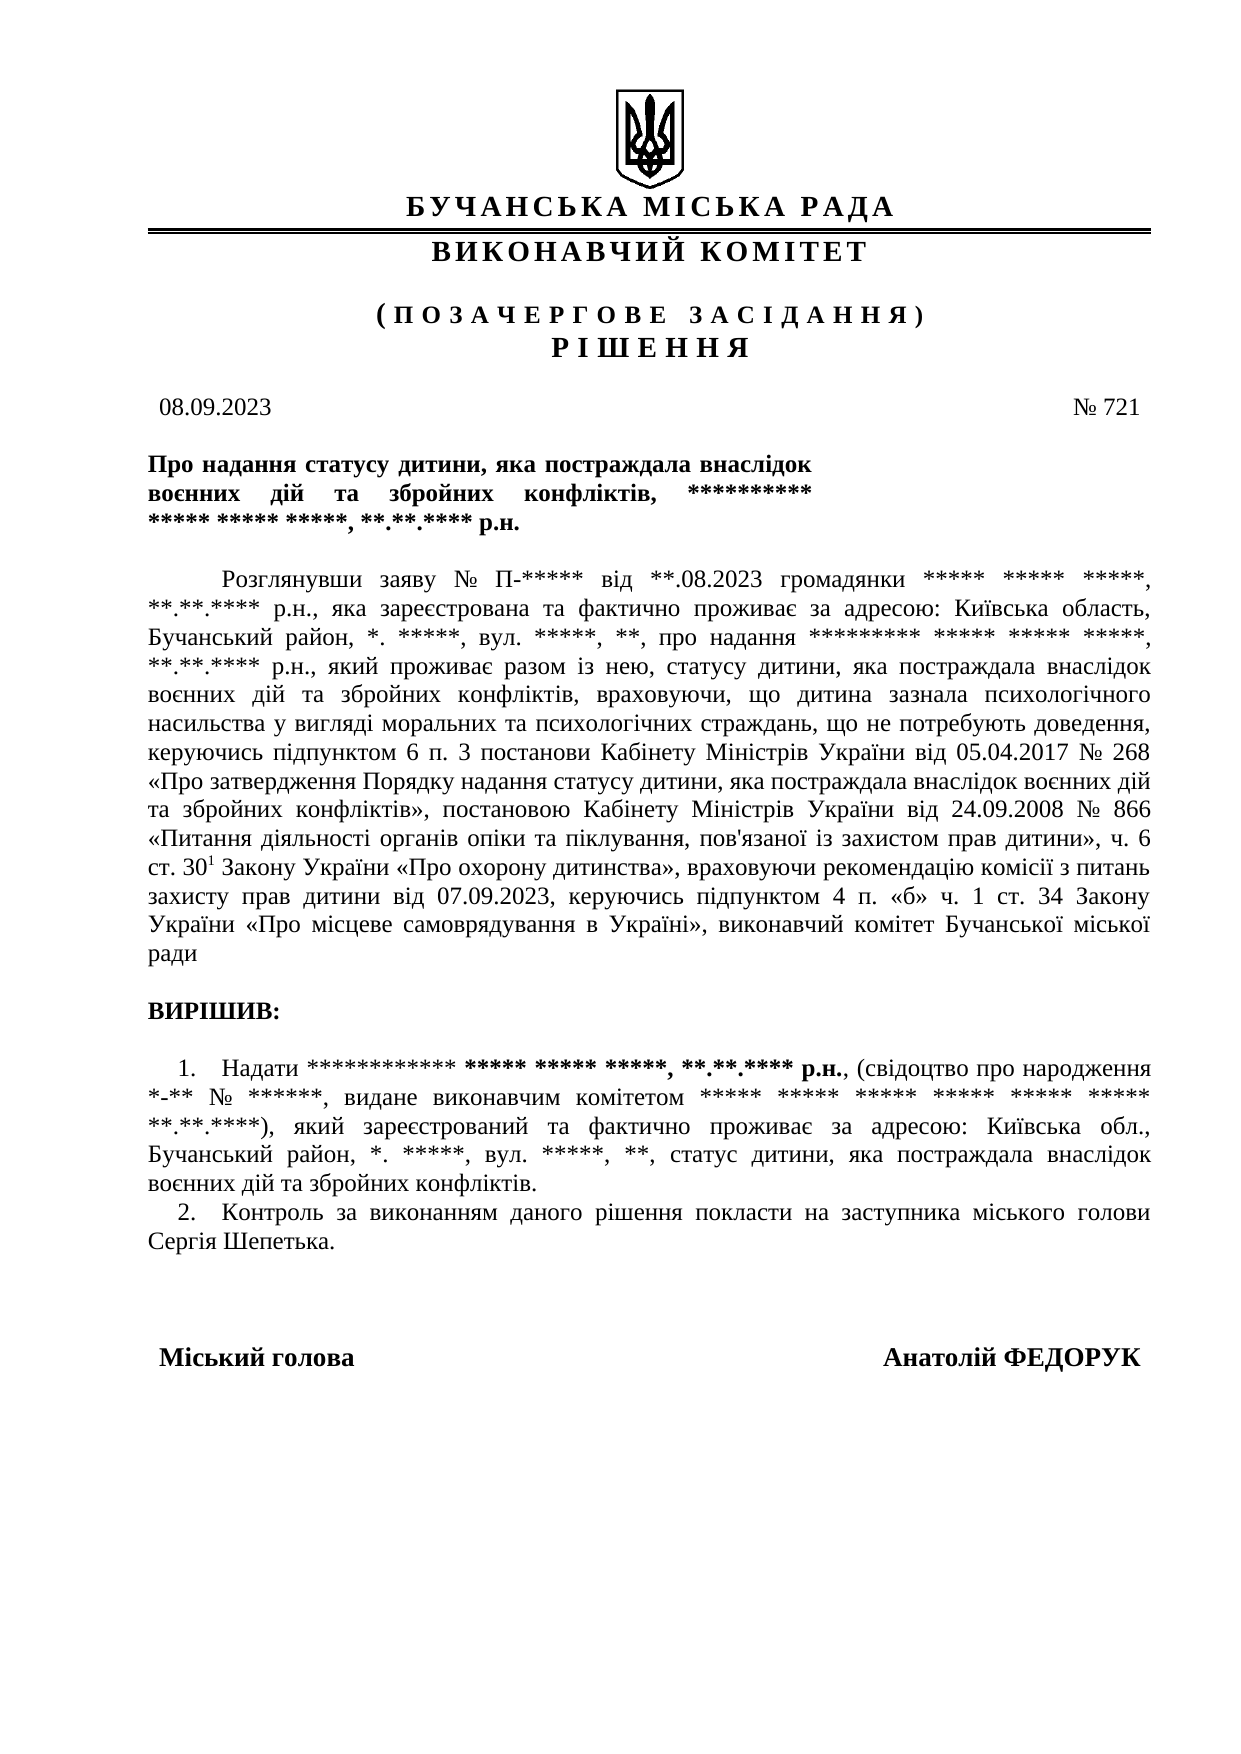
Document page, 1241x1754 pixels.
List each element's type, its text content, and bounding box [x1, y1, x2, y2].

text БУЧАНСЬКА МІСЬКА РАДА [148, 189, 1152, 223]
table_header № 721 [651, 392, 1152, 421]
list Надати ************ ***** ***** *****, **.**.**** р.н., (свідоцтво про народження *-** № ******, видане виконавчим комітетом ***** ***** ***** ***** ***** ***** **.**.****), який зареєстрований та фактично проживає за адресою: Київська обл., Бучанський район, *. *****, вул. *****, **, статус дитини, яка постраждала внаслідок воєнних дій та збройних конфліктів. [148, 1053, 1152, 1197]
text Про надання статусу дитини, яка постраждала внаслідок воєнних дій та збройних конфліктів, ********** ***** ***** *****, **.**.**** р.н. [148, 449, 812, 536]
picture [614, 88, 685, 189]
text (ПОЗАЧЕРГОВЕ ЗАСІДАННЯ) [148, 296, 1152, 330]
text Розглянувши заяву № П-***** від **.08.2023 громадянки ***** ***** *****, **.**.**** р.н., яка зареєстрована та фактично проживає за адресою: Київська область, Бучанський район, *. *****, вул. *****, **, про надання ********* ***** ***** *****, **.**.**** р.н., який проживає разом із нею, статусу дитини, яка постраждала внаслідок воєнних дій та збройних конфліктів, враховуючи, що дитина зазнала психологічного насильства у вигляді моральних та психологічних страждань, що не потребують доведення, керуючись підпунктом 6 п. 3 постанови Кабінету Міністрів України від 05.04.2017 № 268 «Про затвердження Порядку надання статусу дитини, яка постраждала внаслідок воєнних дій та збройних конфліктів», постановою Кабінету Міністрів України від 24.09.2008 № 866 «Питання діяльності органів опіки та піклування, пов'язаної із захистом прав дитини», ч. 6 ст. 301 Закону України «Про охорону дитинства», враховуючи рекомендацію комісії з питань захисту прав дитини від 07.09.2023, керуючись підпунктом 4 п. «б» ч. 1 ст. 34 Закону України «Про місцеве самоврядування в Україні», виконавчий комітет Бучанської міської ради [148, 564, 1152, 967]
text РІШЕННЯ [148, 330, 1152, 363]
table_header 08.09.2023 [148, 392, 651, 421]
list Контроль за виконанням даного рішення покласти на заступника міського голови Сергія Шепетька. [148, 1197, 1152, 1254]
table_header Анатолій ФЕДОРУК [649, 1341, 1152, 1372]
table_header Міський голова [148, 1341, 649, 1372]
text ВИРІШИВ: [148, 996, 1152, 1024]
table_header ВИКОНАВЧИЙ КОМІТЕТ [148, 234, 1151, 296]
